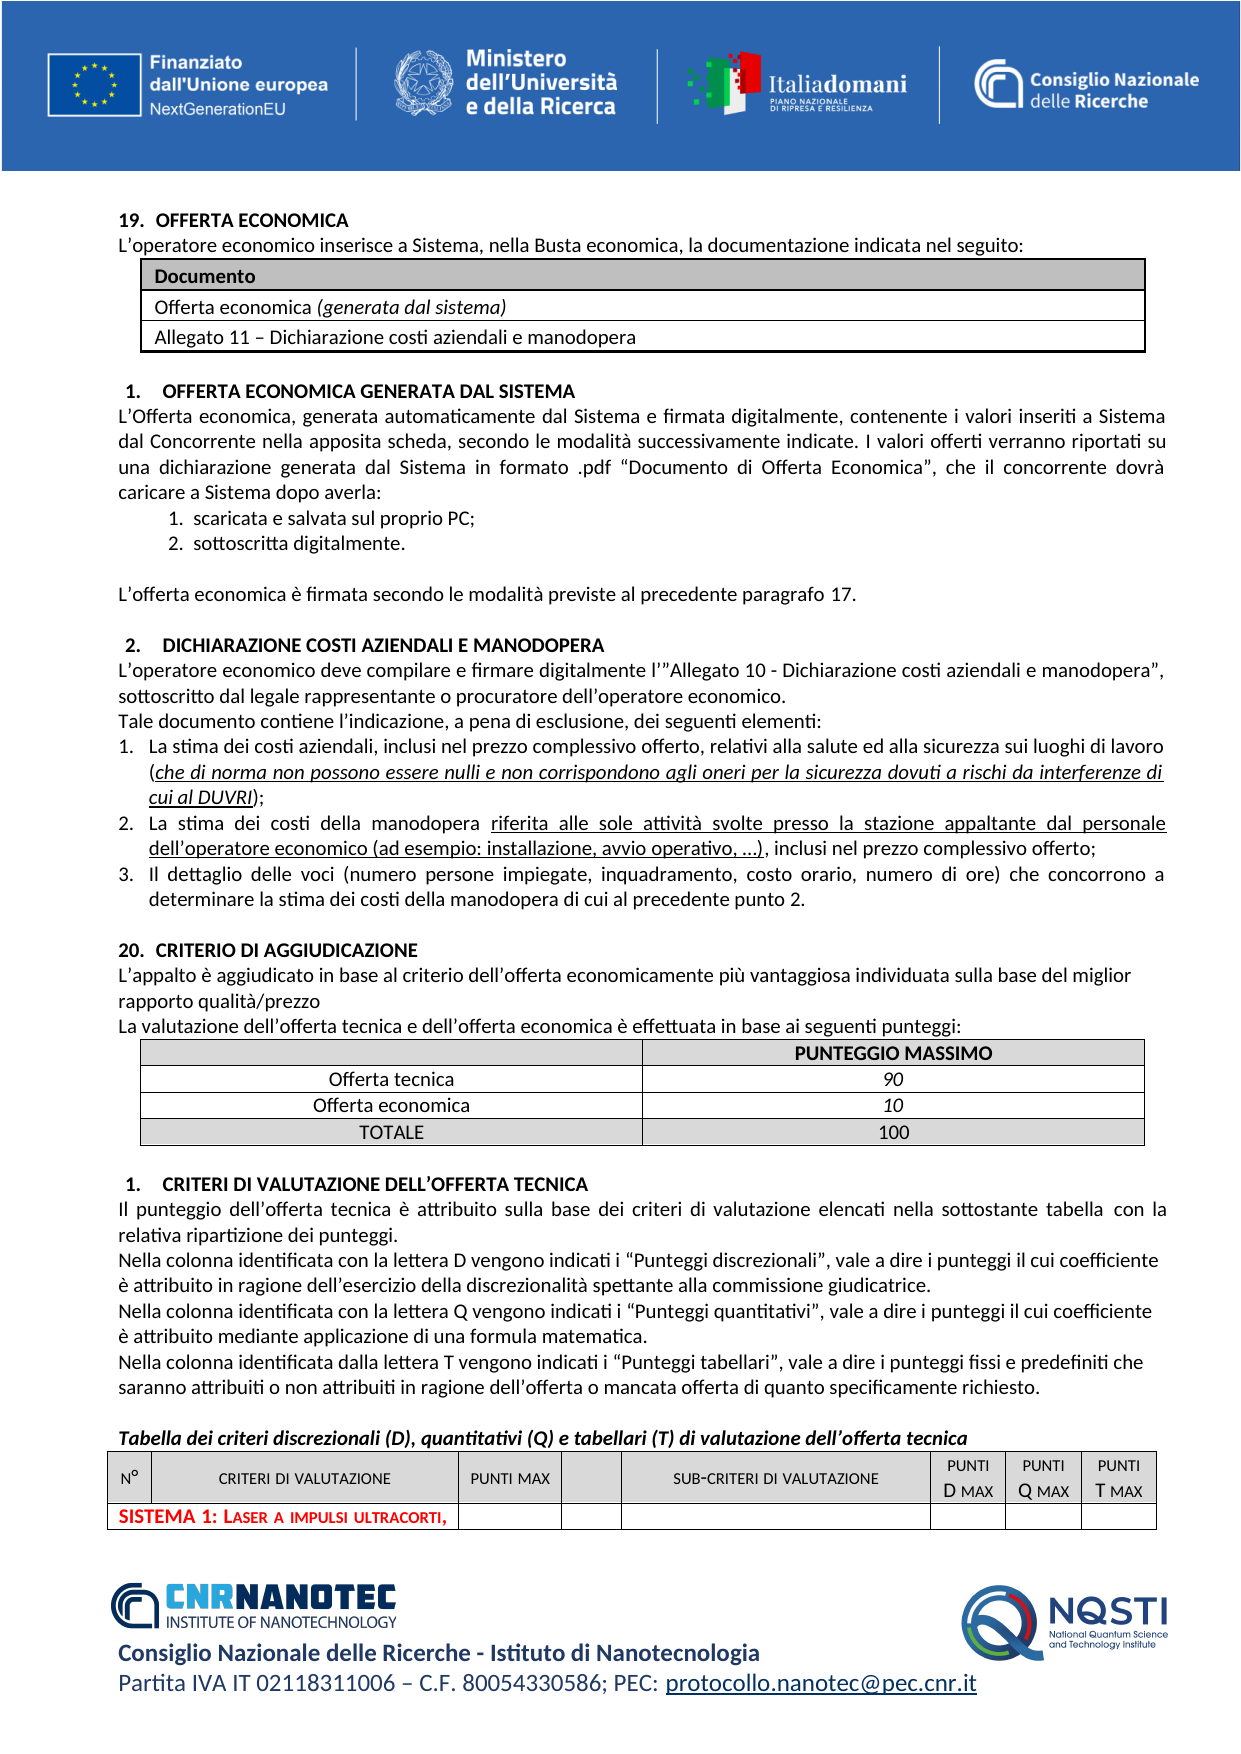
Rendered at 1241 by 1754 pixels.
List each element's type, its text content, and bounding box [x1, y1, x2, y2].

table_cell 90 [643, 1066, 1144, 1092]
text Nella colonna identificata dalla lettera T vengono indicati i “Punteggi tabellari”, vale a dire i punteggi fissi e predefiniti che saranno attribuiti o non attribuiti in ragione dell’offerta o mancata offerta di quanto specificamente richiesto. [118, 1349, 1167, 1400]
text La valutazione dell’offerta tecnica e dell’offerta economica è effettuata in base ai seguenti punteggi: [118, 1013, 1167, 1039]
list Criteri di valutazione dell’offerta tecnica [125, 1171, 1167, 1196]
table_header punti T max [1082, 1452, 1156, 1502]
list La stima dei costi aziendali, inclusi nel prezzo complessivo offerto, relativi alla salute ed alla sicurezza sui luoghi di lavoro (che di norma non possono essere nulli e non corrispondono agli oneri per la sicurezza dovuti a rischi da interferenze di cui al DUVRI); [118, 734, 1167, 810]
list scaricata e salvata sul proprio PC; [168, 505, 1167, 530]
table_cell [931, 1504, 1005, 1529]
text Il punteggio dell’offerta tecnica è attribuito sulla base dei criteri di valutazione elencati nella sottostante tabella con la relativa ripartizione dei punteggi. [118, 1196, 1167, 1247]
text L’offerta economica è firmata secondo le modalità previste al precedente paragrafo 15. [118, 581, 1167, 607]
picture [111, 1580, 397, 1632]
table_cell [1082, 1504, 1156, 1529]
text Nella colonna identificata con la lettera Q vengono indicati i “Punteggi quantitativi”, vale a dire i punteggi il cui coefficiente è attribuito mediante applicazione di una formula matematica. [118, 1298, 1167, 1349]
table_cell [562, 1504, 621, 1529]
list sottoscritta digitalmente. [168, 530, 1167, 556]
text L’Offerta economica, generata automaticamente dal Sistema e firmata digitalmente, contenente i valori inseriti a Sistema dal Concorrente nella apposita scheda, secondo le modalità successivamente indicate. I valori offerti verranno riportati su una dichiarazione generata dal Sistema in formato .pdf “Documento di Offerta Economica”, che il concorrente dovrà caricare a Sistema dopo averla: [118, 403, 1167, 505]
table_cell [459, 1504, 561, 1529]
table_header PUNTEGGIO MASSIMO [643, 1040, 1144, 1065]
table_header punti Q max [1006, 1452, 1081, 1502]
list Dichiarazione costi aziendali e manodopera [125, 632, 1167, 657]
table_header [141, 1040, 642, 1065]
text Tale documento contiene l’indicazione, a pena di esclusione, dei seguenti elementi: [118, 708, 1167, 734]
table_header Documento [142, 260, 1144, 289]
table_header punti D max [931, 1452, 1005, 1502]
text Tabella dei criteri discrezionali (D), quantitativi (Q) e tabellari (T) di valutazione dell’offerta tecnica [118, 1425, 1167, 1451]
table_cell Allegato 11 – Dichiarazione costi aziendali e manodopera [142, 321, 1144, 350]
table_cell Offerta economica [141, 1093, 642, 1118]
list Il dettaglio delle voci (numero persone impiegate, inquadramento, costo orario, numero di ore) che concorrono a determinare la stima dei costi della manodopera di cui al precedente punto 2. [118, 861, 1167, 912]
picture [1, 1, 1241, 171]
table_cell Offerta tecnica [141, 1066, 642, 1092]
table_header sub-criteri di valutazione [622, 1452, 930, 1502]
table_cell Offerta economica (generata dal sistema) [142, 291, 1144, 320]
table_cell 100 [643, 1119, 1144, 1144]
table_cell 10 [643, 1093, 1144, 1118]
list CRITERIO DI AGGIUDICAZIONE [118, 937, 1167, 962]
table_header [562, 1452, 621, 1502]
table_cell SISTEMA 1: Laser a impulsi ultracorti, al femtosecondo, ad elevata energia e repetition rate [108, 1504, 458, 1529]
list La stima dei costi della manodopera riferita alle sole attività svolte presso la stazione appaltante dal personale dell’operatore economico (ad esempio: installazione, avvio operativo, …), inclusi nel prezzo complessivo offerto; [118, 810, 1167, 861]
text L’operatore economico inserisce a Sistema, nella Busta economica, la documentazione indicata nel seguito: [118, 232, 1167, 258]
text Nella colonna identificata con la lettera D vengono indicati i “Punteggi discrezionali”, vale a dire i punteggi il cui coefficiente è attribuito in ragione dell’esercizio della discrezionalità spettante alla commissione giudicatrice. [118, 1247, 1167, 1298]
list OFFERTA ECONOMICA [118, 207, 1167, 232]
table_header criteri di valutazione [152, 1452, 458, 1502]
text L’appalto è aggiudicato in base al criterio dell’offerta economicamente più vantaggiosa individuata sulla base del miglior rapporto qualità/prezzo [118, 962, 1167, 1013]
table_cell [1006, 1504, 1081, 1529]
table_header n° [108, 1452, 151, 1502]
list Offerta economica generata dal Sistema [125, 378, 1167, 403]
text L’operatore economico deve compilare e firmare digitalmente l’”Allegato 10 - Dichiarazione costi aziendali e manodopera”, sottoscritto dal legale rappresentante o procuratore dell’operatore economico. [118, 657, 1167, 708]
table_header punti max [459, 1452, 561, 1502]
table_cell TOTALE [141, 1119, 642, 1144]
table_cell [622, 1504, 930, 1529]
picture [956, 1577, 1176, 1668]
